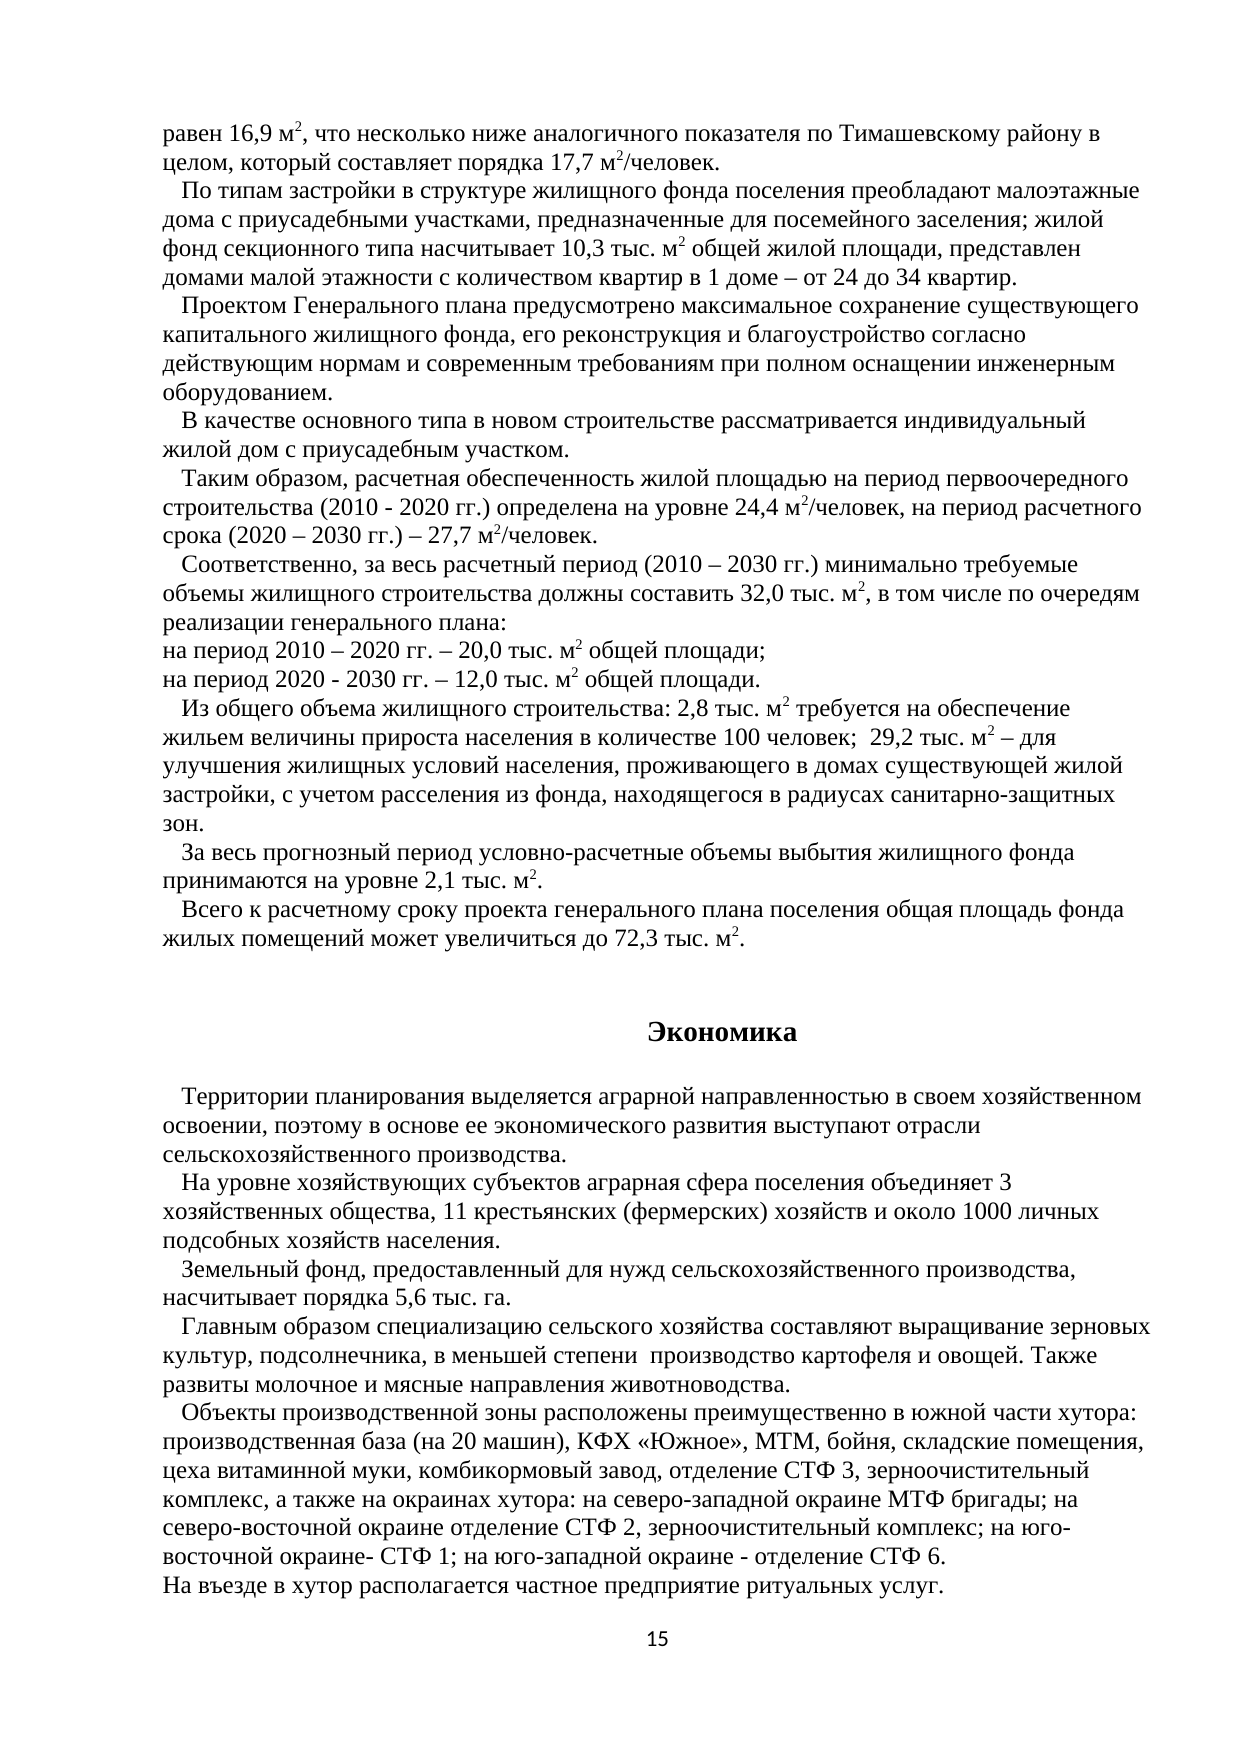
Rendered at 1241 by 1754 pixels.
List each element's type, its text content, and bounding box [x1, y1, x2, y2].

text Объекты производственной зоны расположены преимущественно в южной части хутора: производственная база (на 20 машин), КФХ «Южное», МТМ, бойня, складские помещения, цеха витаминной муки, комбикормовый завод, отделение СТФ 3, зерноочистительный комплекс, а также на окраинах хутора: на северо-западной окраине МТФ бригады; на северо-восточной окраине отделение СТФ 2, зерноочистительный комплекс; на юго-восточной окраине- СТФ 1; на юго-западной окраине - отделение СТФ 6. [162, 1397, 1152, 1570]
text На въезде в хутор располагается частное предприятие ритуальных услуг. [162, 1570, 1152, 1599]
text на период 2020 - 2030 гг. – 12,0 тыс. м2 общей площади. [162, 664, 1152, 693]
text на период 2010 – 2020 гг. – 20,0 тыс. м2 общей площади; [162, 636, 1152, 664]
text В качестве основного типа в новом строительстве рассматривается индивидуальный жилой дом с приусадебным участком. [162, 406, 1152, 463]
text Земельный фонд, предоставленный для нужд сельскохозяйственного производства, насчитывает порядка 5,6 тыс. га. [162, 1254, 1152, 1311]
text Всего к расчетному сроку проекта генерального плана поселения общая площадь фонда жилых помещений может увеличиться до 72,3 тыс. м2. [162, 894, 1152, 952]
text Главным образом специализацию сельского хозяйства составляют выращивание зерновых культур, подсолнечника, в меньшей степени производство картофеля и овощей. Также развиты молочное и мясные направления животноводства. [162, 1311, 1152, 1397]
text На уровне хозяйствующих субъектов аграрная сфера поселения объединяет 3 хозяйственных общества, 11 крестьянских (фермерских) хозяйств и около 1000 личных подсобных хозяйств населения. [162, 1167, 1152, 1254]
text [162, 118, 1152, 176]
text По типам застройки в структуре жилищного фонда поселения преобладают малоэтажные дома с приусадебными участками, предназначенные для посемейного заселения; жилой фонд секционного типа насчитывает 10,3 тыс. м2 общей жилой площади, представлен домами малой этажности с количеством квартир в 1 доме – от 24 до 34 квартир. [162, 176, 1152, 291]
text Соответственно, за весь расчетный период (2010 – 2030 гг.) минимально требуемые объемы жилищного строительства должны составить 32,0 тыс. м2, в том числе по очередям реализации генерального плана: [162, 549, 1152, 636]
text Территории планирования выделяется аграрной направленностью в своем хозяйственном освоении, поэтому в основе ее экономического развития выступают отрасли сельскохозяйственного производства. [162, 1081, 1152, 1167]
text За весь прогнозный период условно-расчетные объемы выбытия жилищного фонда принимаются на уровне 2,1 тыс. м2. [162, 837, 1152, 894]
text Таким образом, расчетная обеспеченность жилой площадью на период первоочередного строительства (2010 - 2020 гг.) определена на уровне 24,4 м2/человек, на период расчетного срока (2020 – 2030 гг.) – 27,7 м2/человек. [162, 463, 1152, 549]
text Экономика [292, 1014, 1152, 1048]
text Проектом Генерального плана предусмотрено максимальное сохранение существующего капитального жилищного фонда, его реконструкция и благоустройство согласно действующим нормам и современным требованиям при полном оснащении инженерным оборудованием. [162, 291, 1152, 406]
text Из общего объема жилищного строительства: 2,8 тыс. м2 требуется на обеспечение жильем величины прироста населения в количестве 100 человек; 29,2 тыс. м2 – для улучшения жилищных условий населения, проживающего в домах существующей жилой застройки, с учетом расселения из фонда, находящегося в радиусах санитарно-защитных зон. [162, 693, 1152, 837]
